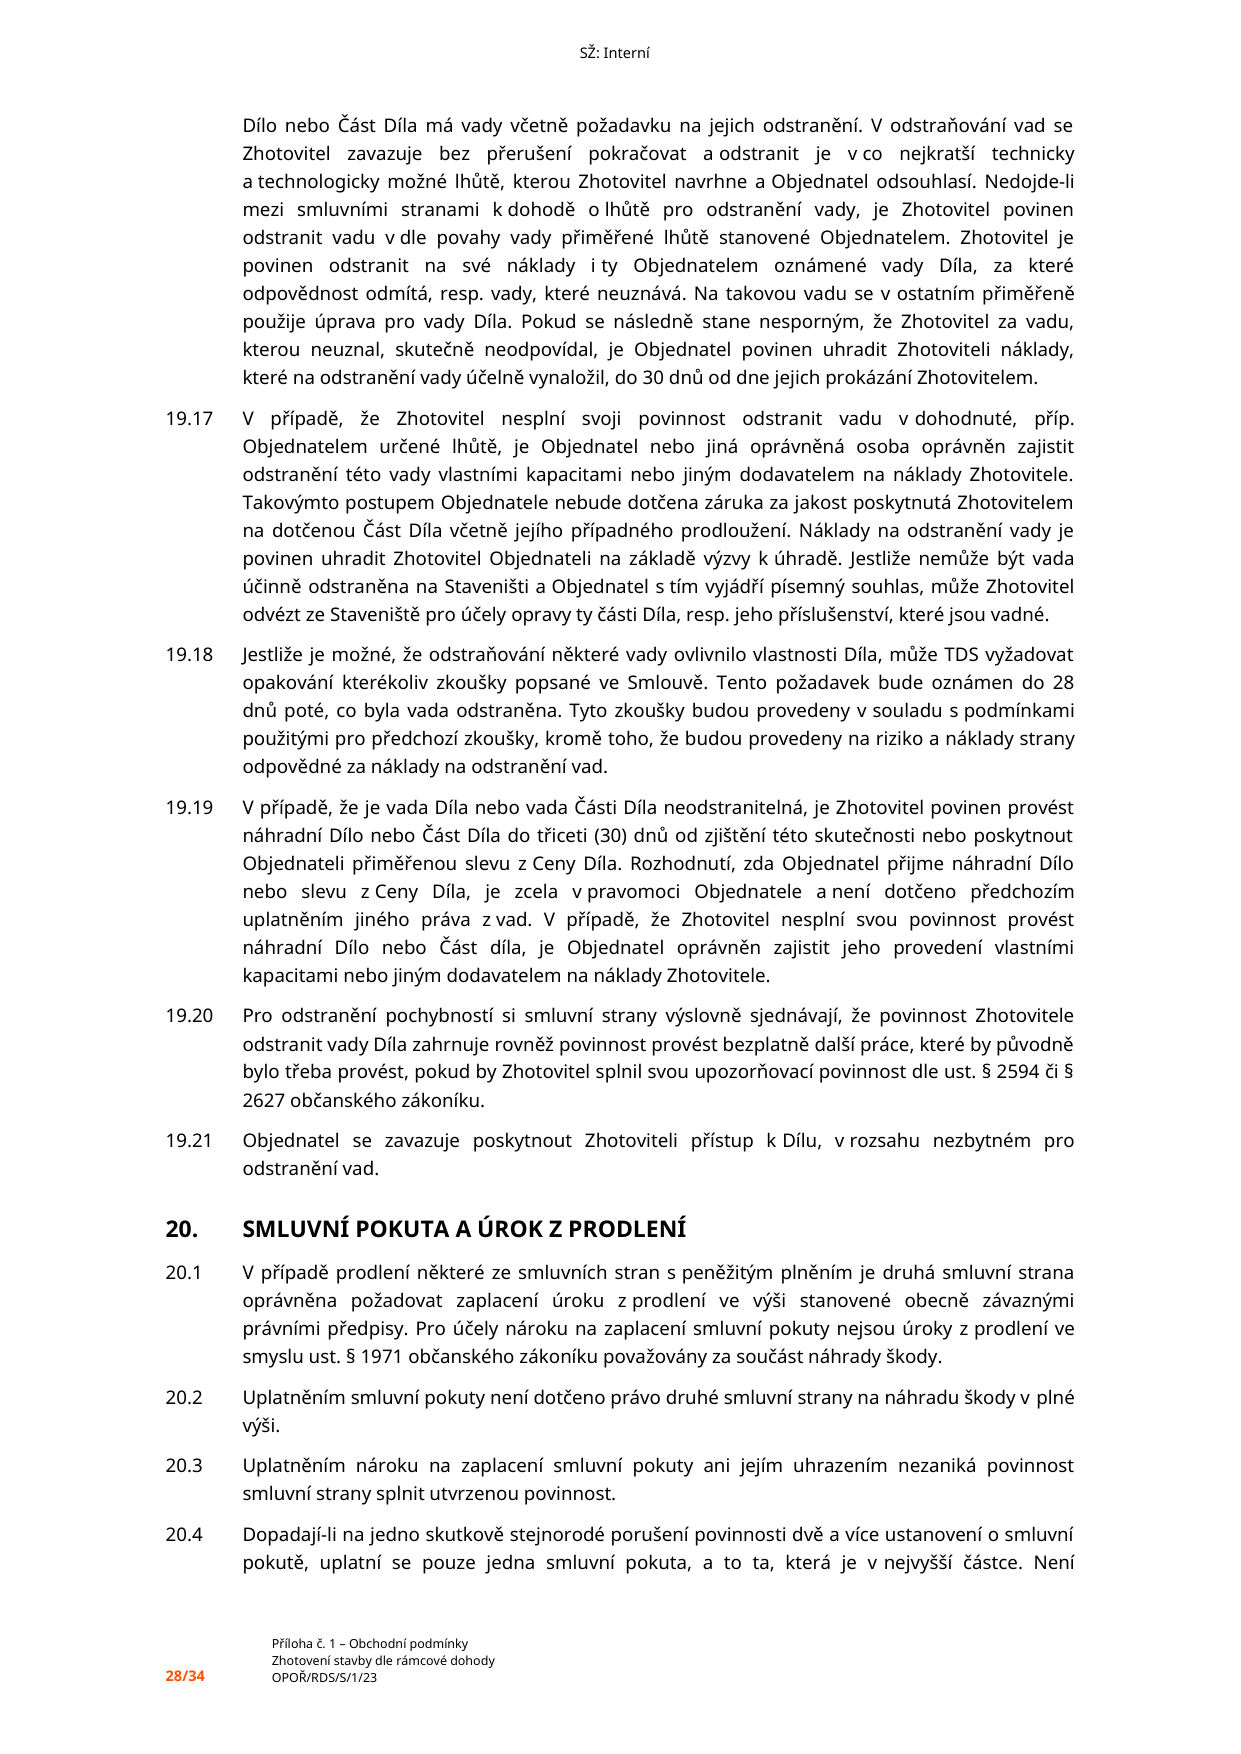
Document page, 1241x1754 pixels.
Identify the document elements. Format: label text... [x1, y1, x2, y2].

text V případě, že je vada Díla nebo vada Části Díla neodstranitelná, je Zhotovitel povinen provést náhradní Dílo nebo Část Díla do třiceti (30) dnů od zjištění této skutečnosti nebo poskytnout Objednateli přiměřenou slevu z Ceny Díla. Rozhodnutí, zda Objednatel přijme náhradní Dílo nebo slevu z Ceny Díla, je zcela v pravomoci Objednatele a není dotčeno předchozím uplatněním jiného práva z vad. V případě, že Zhotovitel nesplní svou povinnost provést náhradní Dílo nebo Část díla, je Objednatel oprávněn zajistit jeho provedení vlastními kapacitami nebo jiným dodavatelem na náklady Zhotovitele. [165, 794, 1075, 988]
text Jestliže je možné, že odstraňování některé vady ovlivnilo vlastnosti Díla, může TDS vyžadovat opakování kterékoliv zkoušky popsané ve Smlouvě. Tento požadavek bude oznámen do 28 dnů poté, co byla vada odstraněna. Tyto zkoušky budou provedeny v souladu s podmínkami použitými pro předchozí zkoušky, kromě toho, že budou provedeny na riziko a náklady strany odpovědné za náklady na odstranění vad. [165, 642, 1075, 779]
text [165, 1521, 1075, 1575]
text Uplatněním nároku na zaplacení smluvní pokuty ani jejím uhrazením nezaniká povinnost smluvní strany splnit utvrzenou povinnost. [165, 1453, 1075, 1506]
text V případě, že Zhotovitel nesplní svoji povinnost odstranit vadu v dohodnuté, příp. Objednatelem určené lhůtě, je Objednatel nebo jiná oprávněná osoba oprávněn zajistit odstranění této vady vlastními kapacitami nebo jiným dodavatelem na náklady Zhotovitele. Takovýmto postupem Objednatele nebude dotčena záruka za jakost poskytnutá Zhotovitelem na dotčenou Část Díla včetně jejího případného prodloužení. Náklady na odstranění vady je povinen uhradit Zhotovitel Objednateli na základě výzvy k úhradě. Jestliže nemůže být vada účinně odstraněna na Staveništi a Objednatel s tím vyjádří písemný souhlas, může Zhotovitel odvézt ze Staveniště pro účely opravy ty části Díla, resp. jeho příslušenství, které jsou vadné. [165, 405, 1075, 627]
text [165, 112, 1075, 390]
text Uplatněním smluvní pokuty není dotčeno právo druhé smluvní strany na náhradu škody v plné výši. [165, 1384, 1075, 1438]
text Pro odstranění pochybností si smluvní strany výslovně sjednávají, že povinnost Zhotovitele odstranit vady Díla zahrnuje rovněž povinnost provést bezplatně další práce, které by původně bylo třeba provést, pokud by Zhotovitel splnil svou upozorňovací povinnost dle ust. § 2594 či § 2627 občanského zákoníku. [165, 1003, 1075, 1112]
text Objednatel se zavazuje poskytnout Zhotoviteli přístup k Dílu, v rozsahu nezbytném pro odstranění vad. [165, 1127, 1075, 1181]
text V případě prodlení některé ze smluvních stran s peněžitým plněním je druhá smluvní strana oprávněna požadovat zaplacení úroku z prodlení ve výši stanovené obecně závaznými právními předpisy. Pro účely nároku na zaplacení smluvní pokuty nejsou úroky z prodlení ve smyslu ust. § 1971 občanského zákoníku považovány za součást náhrady škody. [165, 1259, 1075, 1369]
text SMLUVNÍ POKUTA A ÚROK Z PRODLENÍ [165, 1213, 1075, 1244]
